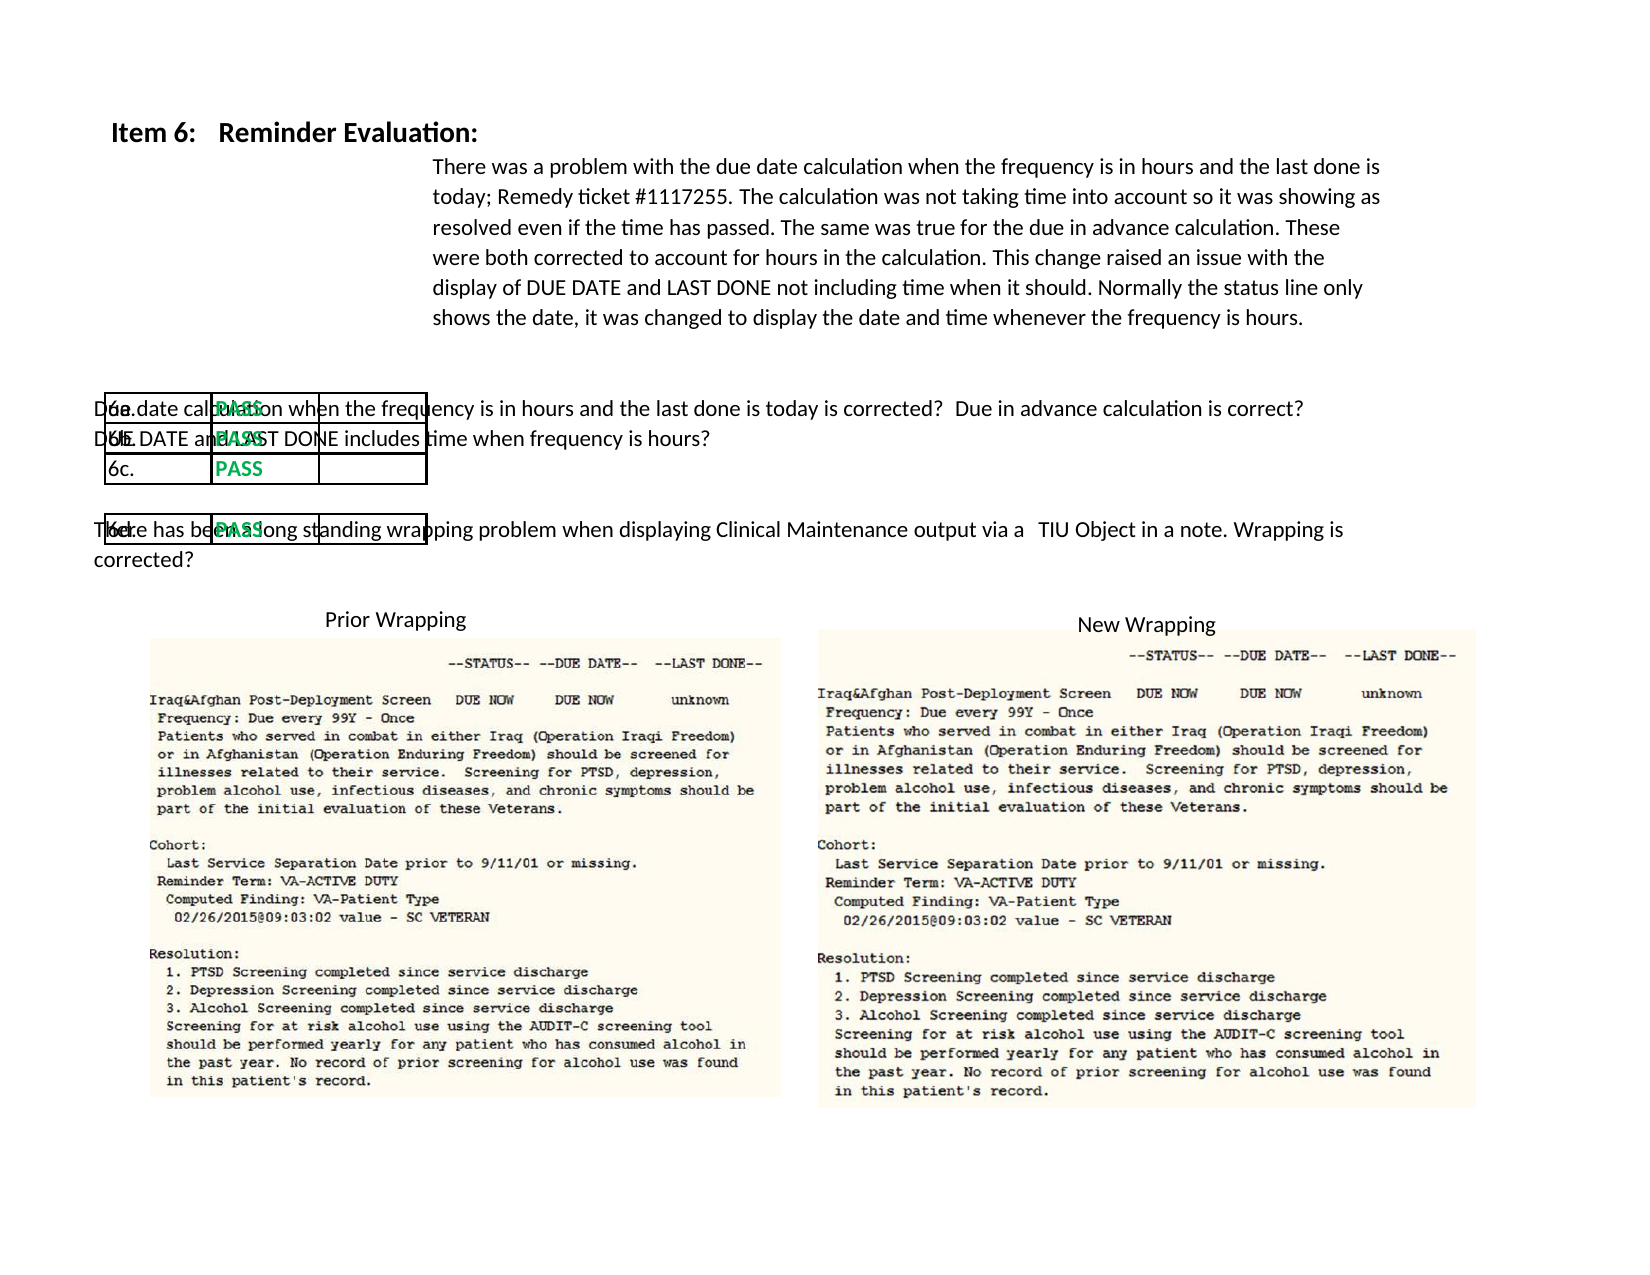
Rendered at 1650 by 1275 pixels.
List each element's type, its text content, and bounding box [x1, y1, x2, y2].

text Due date calculation when the frequency is in hours and the last done is today is corrected? Due in advance calculation is correct? [428, 394, 1317, 422]
picture [818, 634, 1476, 1108]
subtitle Item 6: Reminder Evaluation: [111, 114, 1487, 150]
text There was a problem with the due date calculation when the frequency is in hours and the last done is today; Remedy ticket #1117255. The calculation was not taking time into account so it was showing as resolved even if the time has passed. The same was true for the due in advance calculation. These were both corrected to account for hours in the calculation. This change raised an issue with the display of DUE DATE and LAST DONE not including time when it should. Normally the status line only shows the date, it was changed to display the date and time whenever the frequency is hours. [432, 152, 1386, 332]
text There has been a long standing wrapping problem when displaying Clinical Maintenance output via a TIU Object in a note. Wrapping is corrected? [94, 515, 1386, 573]
text Prior Wrapping [325, 606, 1487, 634]
text DUE DATE and LAST DONE includes time when frequency is hours? [428, 424, 1487, 452]
picture [150, 638, 781, 1097]
